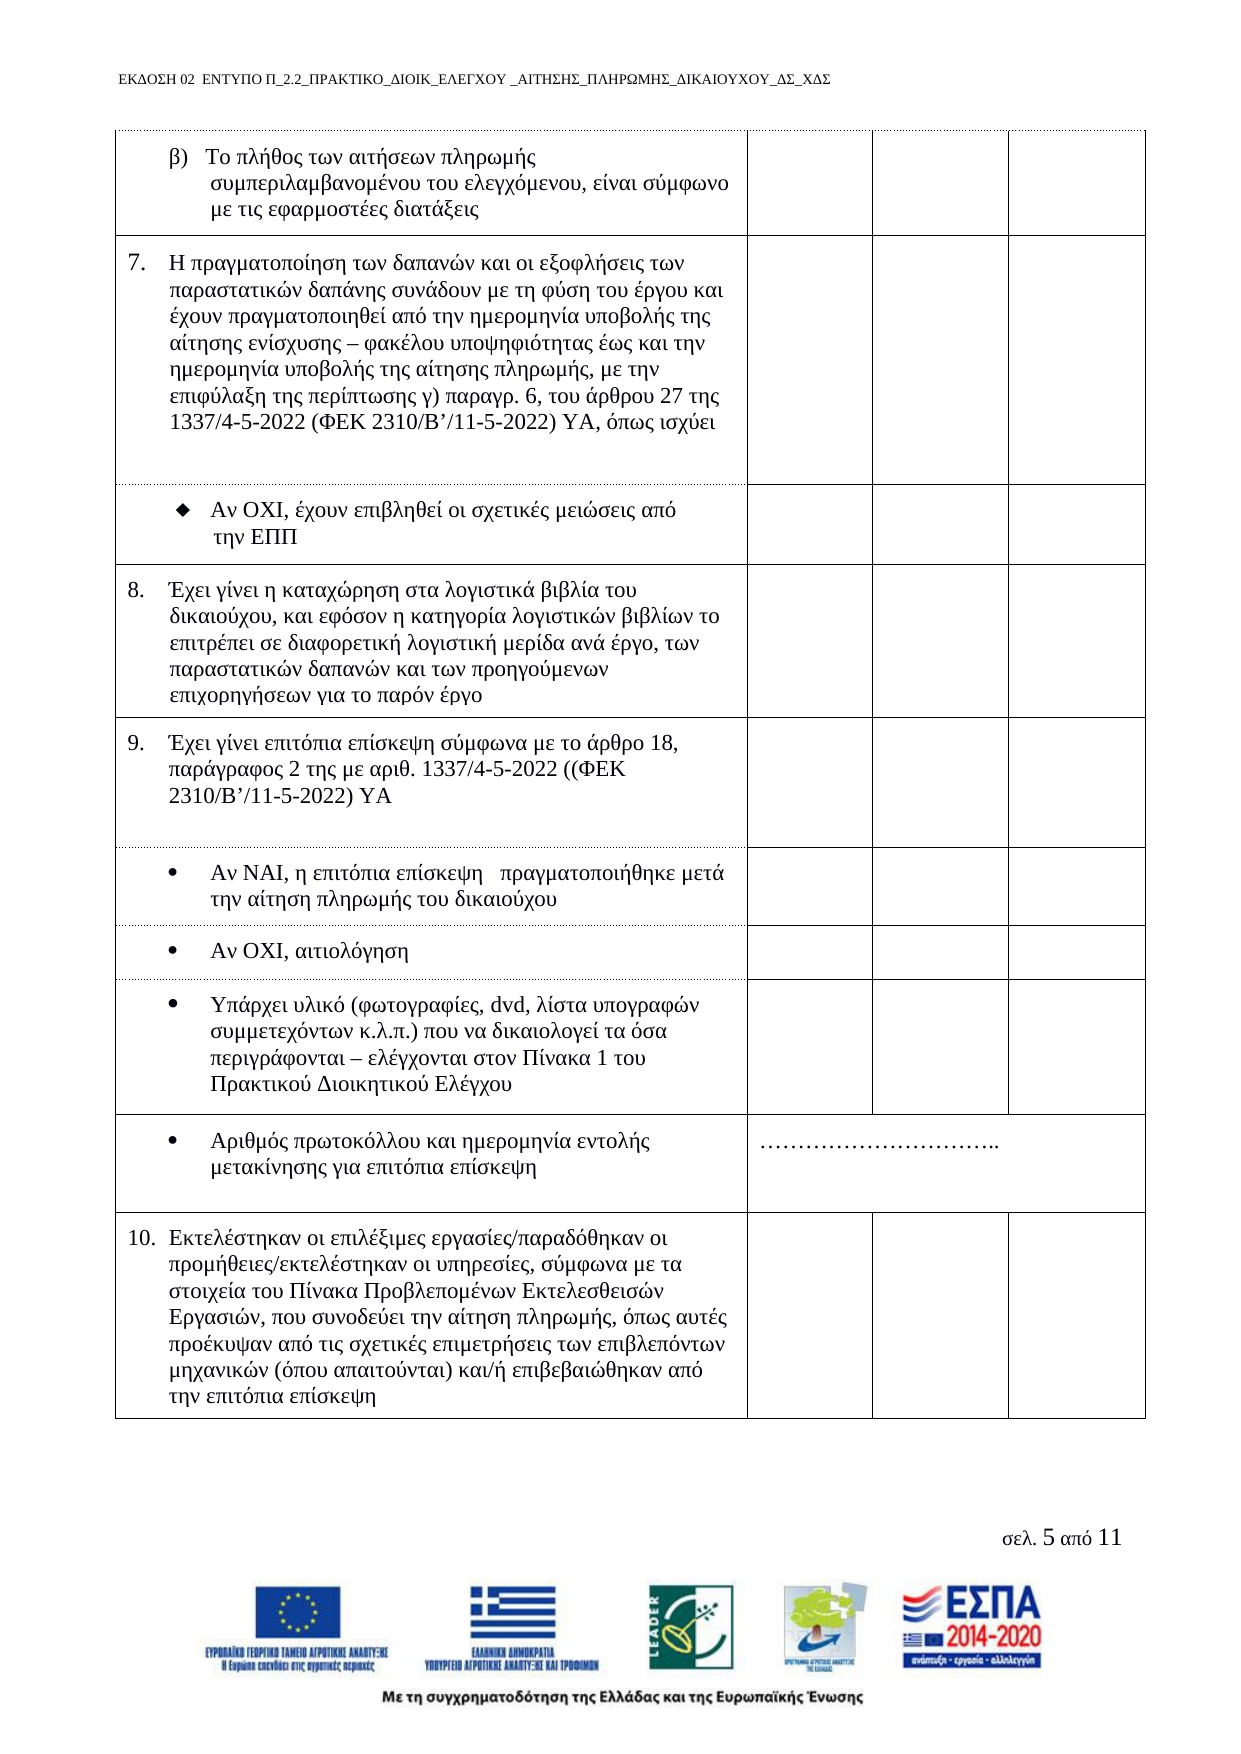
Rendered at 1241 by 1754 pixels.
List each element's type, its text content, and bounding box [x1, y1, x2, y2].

table_cell [873, 130, 1008, 235]
table_cell [1009, 485, 1145, 564]
table_cell [873, 926, 1008, 978]
table_cell [873, 718, 1008, 847]
table_cell Υπάρχει υλικό (φωτογραφίες, dvd, λίστα υπογραφών συμμετεχόντων κ.λ.π.) που να δικαιολογεί τα όσα περιγράφονται – ελέγχονται στον Πίνακα 1 του Πρακτικού Διοικητικού Ελέγχου [116, 979, 747, 1114]
table_cell [1009, 565, 1145, 717]
table_cell [873, 980, 1008, 1114]
table_cell Αν ΝΑΙ, η επιτόπια επίσκεψη πραγματοποιήθηκε μετά την αίτηση πληρωμής του δικαιούχου [116, 847, 747, 925]
table_cell [1009, 926, 1145, 978]
table_cell H πραγματοποίηση των δαπανών και οι εξοφλήσεις των παραστατικών δαπάνης συνάδουν με τη φύση του έργου και έχουν πραγματοποιηθεί από την ημερομηνία υποβολής της αίτησης ενίσχυσης – φακέλου υποψηφιότητας έως και την ημερομηνία υποβολής της αίτησης πληρωμής, με την επιφύλαξη της περίπτωσης γ) παραγρ. 6, του άρθρου 27 της 1337/4-5-2022 (ΦΕΚ 2310/Β’/11-5-2022) ΥΑ, όπως ισχύει [116, 236, 747, 484]
table_cell [1009, 1213, 1145, 1418]
table_cell [748, 718, 872, 847]
table_cell [748, 130, 872, 235]
table_cell [748, 926, 872, 978]
table_cell [748, 485, 872, 564]
table_cell [748, 848, 872, 925]
table_cell Αν ΟΧΙ, αιτιολόγηση [116, 925, 747, 978]
table_cell Αριθμός πρωτοκόλλου και ημερομηνία εντολής μετακίνησης για επιτόπια επίσκεψη [116, 1115, 747, 1212]
table_cell [748, 565, 872, 717]
table_cell [1008, 130, 1145, 235]
table_cell [1009, 236, 1145, 484]
table_cell Έχει γίνει η καταχώρηση στα λογιστικά βιβλία του δικαιούχου, και εφόσον η κατηγορία λογιστικών βιβλίων το επιτρέπει σε διαφορετική λογιστική μερίδα ανά έργο, των παραστατικών δαπανών και των προηγούμενων επιχορηγήσεων για το παρόν έργο [116, 565, 747, 717]
table_cell [748, 236, 872, 484]
table_cell Εκτελέστηκαν οι επιλέξιμες εργασίες/παραδόθηκαν οι προμήθειες/εκτελέστηκαν οι υπηρεσίες, σύμφωνα με τα στοιχεία του Πίνακα Προβλεπομένων Εκτελεσθεισών Εργασιών, που συνοδεύει την αίτηση πληρωμής, όπως αυτές προέκυψαν από τις σχετικές επιμετρήσεις των επιβλεπόντων μηχανικών (όπου απαιτούνται) και/ή επιβεβαιώθηκαν από την επιτόπια επίσκεψη [116, 1213, 747, 1418]
table_cell [1009, 718, 1145, 847]
table_cell [748, 980, 872, 1114]
picture [193, 1579, 1047, 1714]
table_cell [873, 236, 1008, 484]
table_cell [873, 565, 1008, 717]
table_cell [1009, 980, 1145, 1114]
table_cell Αν ΟΧΙ, έχουν επιβληθεί οι σχετικές μειώσεις από την ΕΠΠ [116, 484, 747, 564]
table_cell ………………………….. [748, 1115, 1145, 1212]
table_cell [1009, 848, 1145, 925]
table_cell [748, 1213, 872, 1418]
table_cell [873, 485, 1008, 564]
table_cell Έχει γίνει επιτόπια επίσκεψη σύμφωνα με το άρθρο 18, παράγραφος 2 της με αριθ. 1337/4-5-2022 ((ΦΕΚ 2310/Β’/11-5-2022) ΥΑ [116, 718, 747, 847]
table_cell [873, 1213, 1008, 1418]
table_cell β) Το πλήθος των αιτήσεων πληρωμής συμπεριλαμβανομένου του ελεγχόμενου, είναι σύμφωνο με τις εφαρμοστέες διατάξεις [116, 130, 747, 235]
table_cell [873, 848, 1008, 925]
